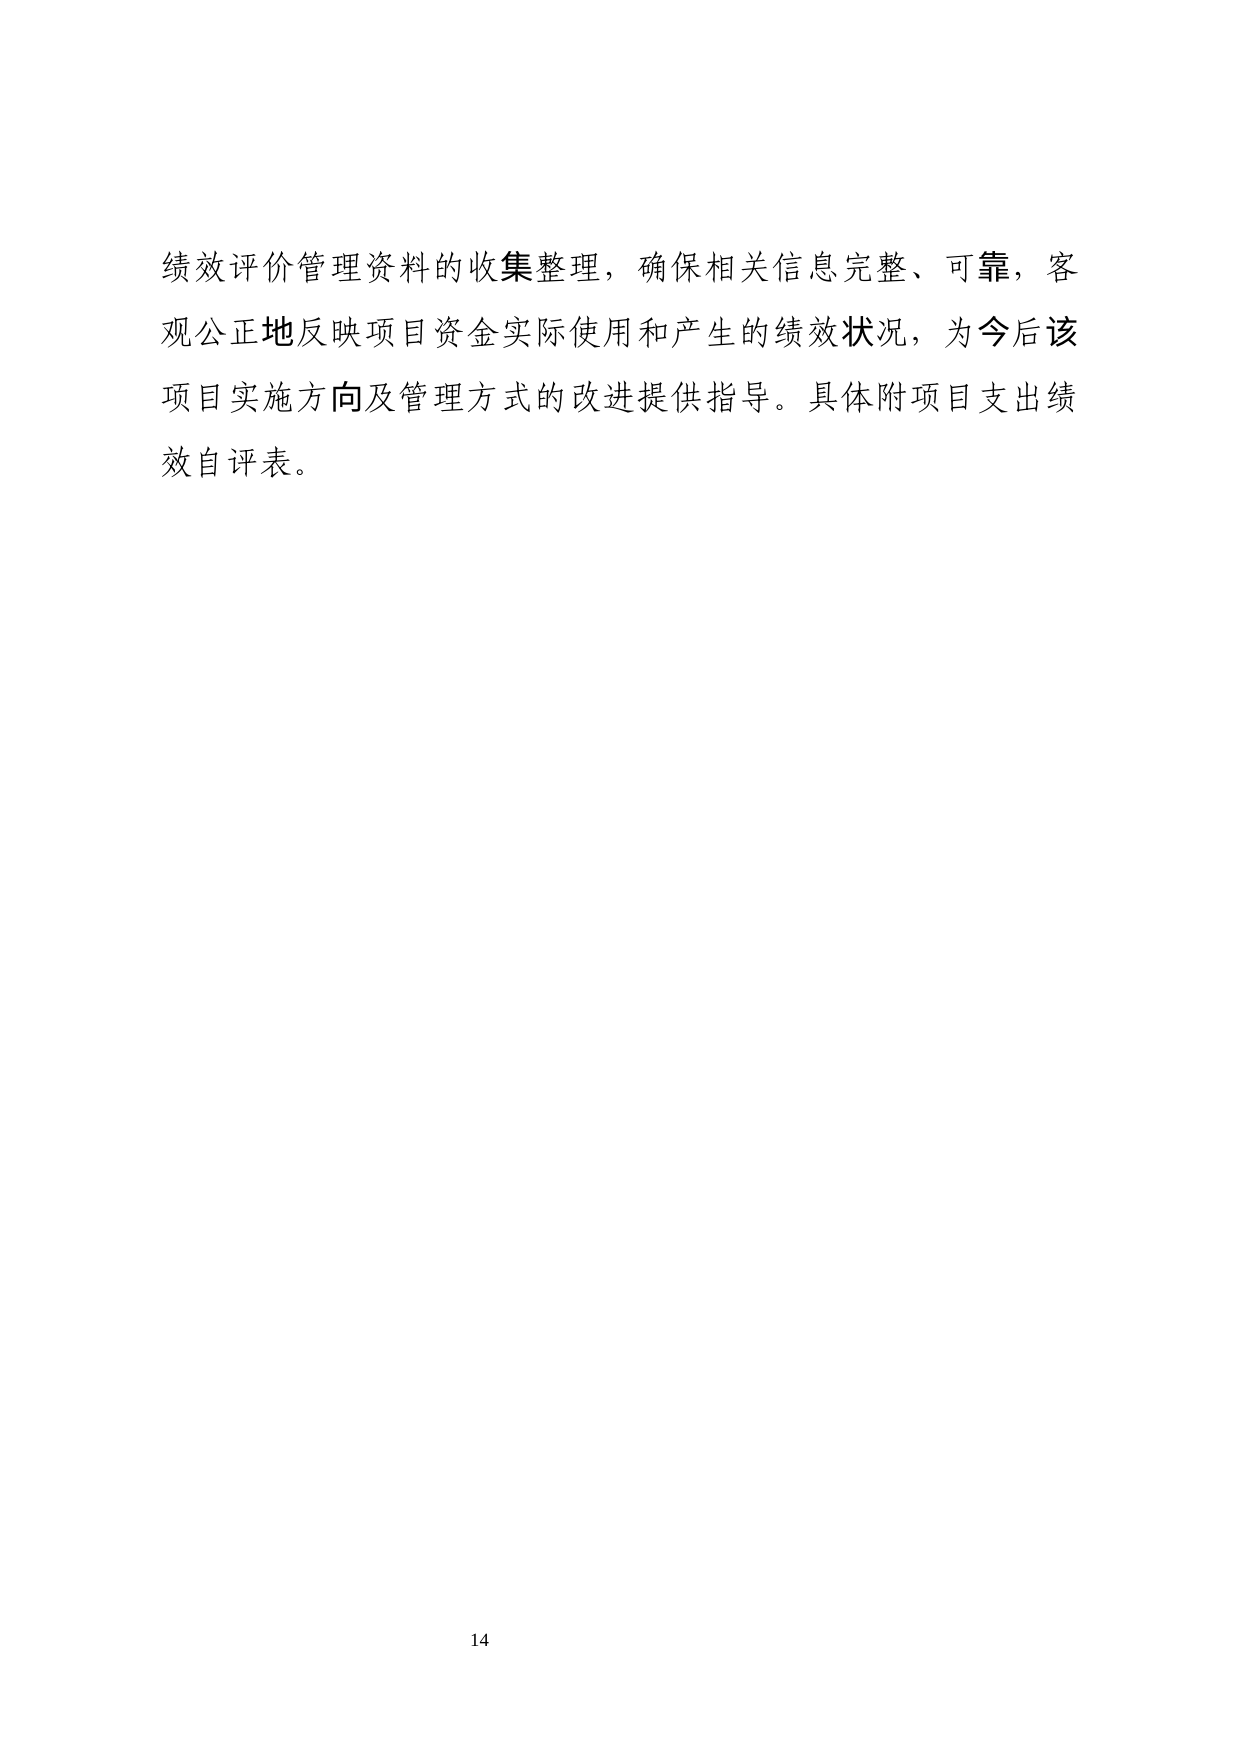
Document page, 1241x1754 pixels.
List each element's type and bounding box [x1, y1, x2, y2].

text [159, 233, 1081, 493]
